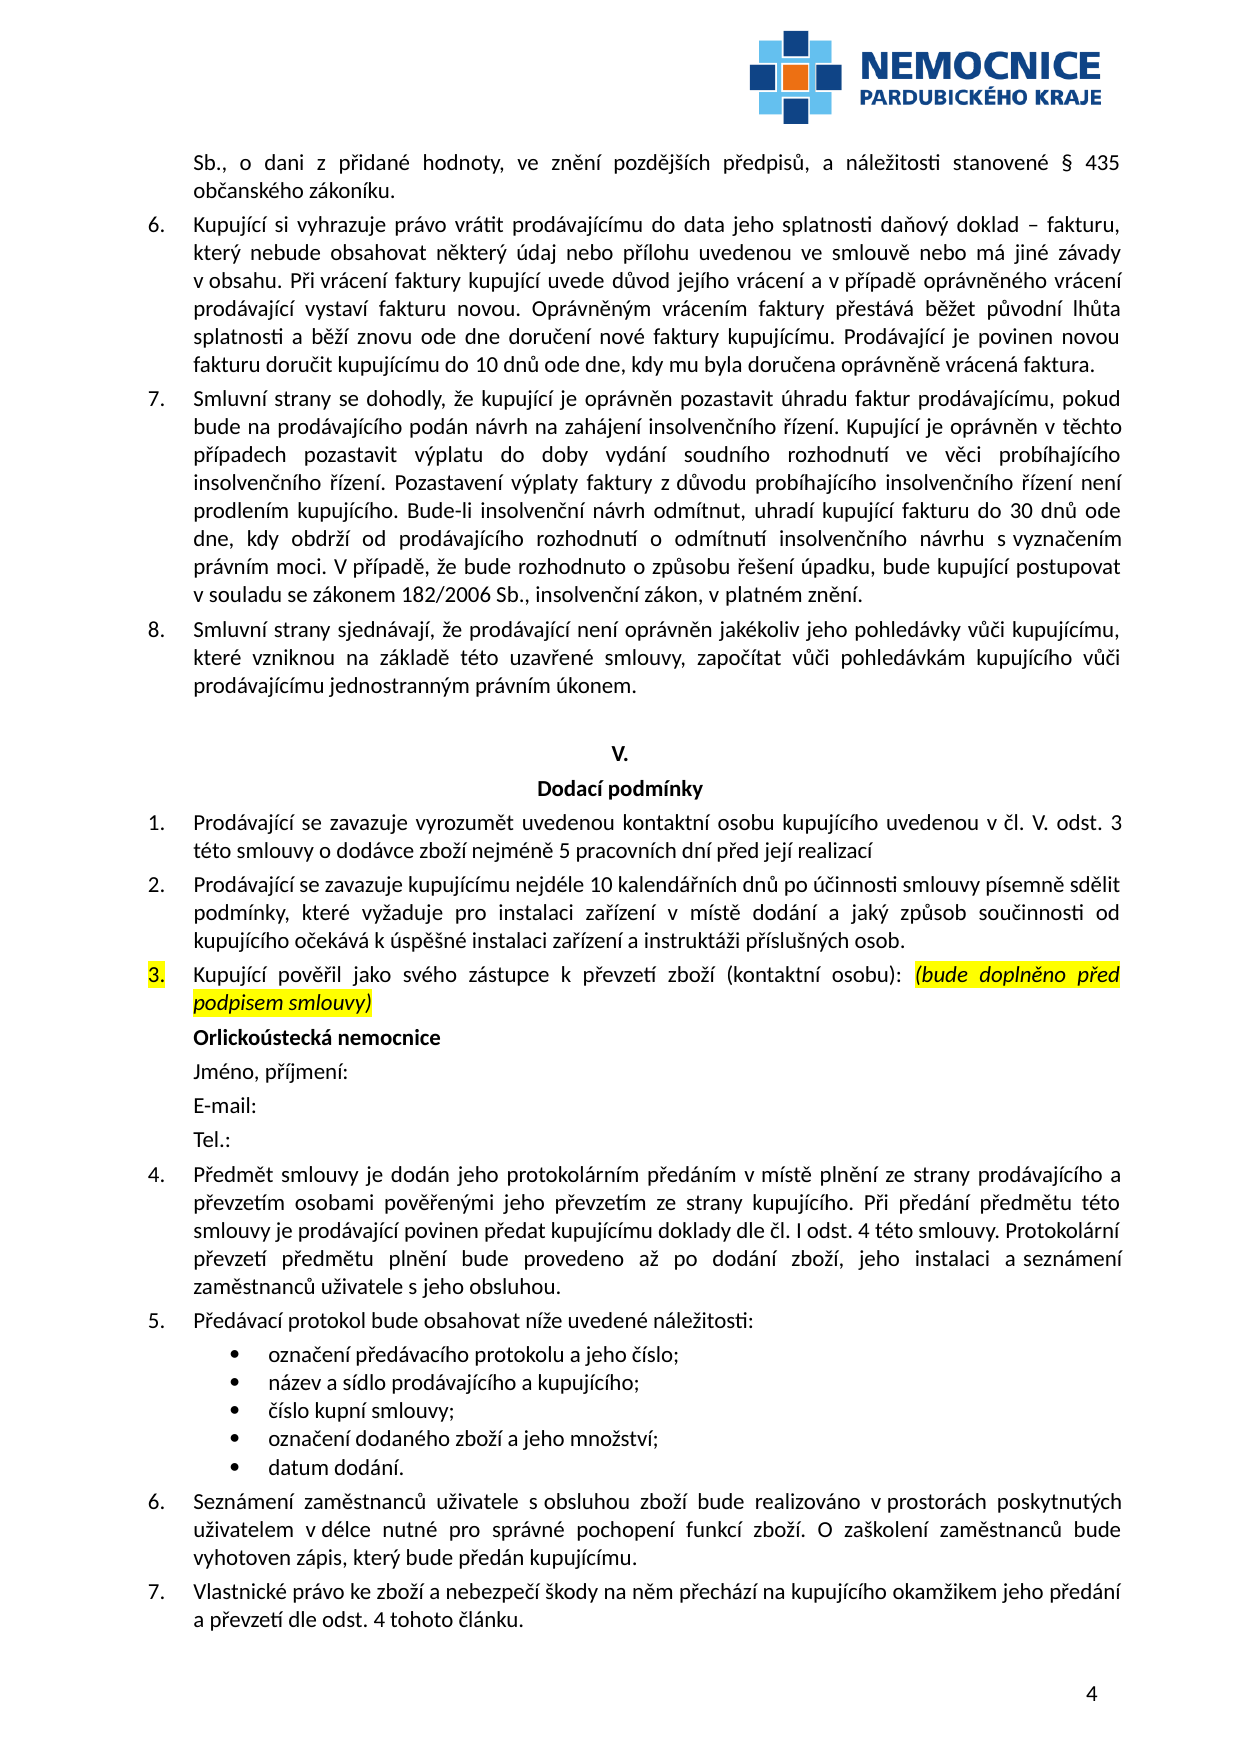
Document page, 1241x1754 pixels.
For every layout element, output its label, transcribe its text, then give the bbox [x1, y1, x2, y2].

text Jméno, příjmení: [193, 1057, 1122, 1085]
picture [748, 29, 1101, 125]
text Tel.: [193, 1126, 1122, 1154]
list Prodávající se zavazuje vyrozumět uvedenou kontaktní osobu kupujícího uvedenou v čl. V. odst. 3 této smlouvy o dodávce zboží nejméně 5 pracovních dní před její realizací [148, 808, 1122, 864]
text E-mail: [193, 1091, 1122, 1119]
list Smluvní strany sjednávají, že prodávající není oprávněn jakékoliv jeho pohledávky vůči kupujícímu, které vzniknou na základě této uzavřené smlouvy, započítat vůči pohledávkám kupujícího vůči prodávajícímu jednostranným právním úkonem. [148, 615, 1122, 699]
list číslo kupní smlouvy; [231, 1397, 1122, 1424]
text Dodací podmínky [118, 774, 1122, 802]
list Kupující pověřil jako svého zástupce k převzetí zboží (kontaktní osobu): (bude doplněno před podpisem smlouvy) [148, 961, 1122, 1017]
list Smluvní strany se dohodly, že kupující je oprávněn pozastavit úhradu faktur prodávajícímu, pokud bude na prodávajícího podán návrh na zahájení insolvenčního řízení. Kupující je oprávněn v těchto případech pozastavit výplatu do doby vydání soudního rozhodnutí ve věci probíhajícího insolvenčního řízení. Pozastavení výplaty faktury z důvodu probíhajícího insolvenčního řízení není prodlením kupujícího. Bude-li insolvenční návrh odmítnut, uhradí kupující fakturu do 30 dnů ode dne, kdy obdrží od prodávajícího rozhodnutí o odmítnutí insolvenčního návrhu s vyznačením právním moci. V případě, že bude rozhodnuto o způsobu řešení úpadku, bude kupující postupovat v souladu se zákonem 182/2006 Sb., insolvenční zákon, v platném znění. [148, 384, 1122, 608]
list datum dodání. [231, 1453, 1122, 1481]
list Seznámení zaměstnanců uživatele s obsluhou zboží bude realizováno v prostorách poskytnutých uživatelem v délce nutné pro správné pochopení funkcí zboží. O zaškolení zaměstnanců bude vyhotoven zápis, který bude předán kupujícímu. [148, 1487, 1122, 1571]
list Vlastnické právo ke zboží a nebezpečí škody na něm přechází na kupujícího okamžikem jeho předání a převzetí dle odst. 4 tohoto článku. [148, 1577, 1122, 1633]
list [148, 148, 1122, 204]
list Předmět smlouvy je dodán jeho protokolárním předáním v místě plnění ze strany prodávajícího a převzetím osobami pověřenými jeho převzetím ze strany kupujícího. Při předání předmětu této smlouvy je prodávající povinen předat kupujícímu doklady dle čl. I odst. 4 této smlouvy. Protokolární převzetí předmětu plnění bude provedeno až po dodání zboží, jeho instalaci a seznámení zaměstnanců uživatele s jeho obsluhou. [148, 1160, 1122, 1300]
list označení předávacího protokolu a jeho číslo; [231, 1341, 1122, 1368]
list označení dodaného zboží a jeho množství; [231, 1424, 1122, 1453]
list Předávací protokol bude obsahovat níže uvedené náležitosti: [148, 1306, 1122, 1334]
list Kupující si vyhrazuje právo vrátit prodávajícímu do data jeho splatnosti daňový doklad – fakturu, který nebude obsahovat některý údaj nebo přílohu uvedenou ve smlouvě nebo má jiné závady v obsahu. Při vrácení faktury kupující uvede důvod jejího vrácení a v případě oprávněného vrácení prodávající vystaví fakturu novou. Oprávněným vrácením faktury přestává běžet původní lhůta splatnosti a běží znovu ode dne doručení nové faktury kupujícímu. Prodávající je povinen novou fakturu doručit kupujícímu do 10 dnů ode dne, kdy mu byla doručena oprávněně vrácená faktura. [148, 210, 1122, 378]
text v. [118, 739, 1122, 767]
list název a sídlo prodávajícího a kupujícího; [231, 1368, 1122, 1397]
text Orlickoústecká nemocnice [193, 1023, 1122, 1051]
list Prodávající se zavazuje kupujícímu nejdéle 10 kalendářních dnů po účinnosti smlouvy písemně sdělit podmínky, které vyžaduje pro instalaci zařízení v místě dodání a jaký způsob součinnosti od kupujícího očekává k úspěšné instalaci zařízení a instruktáži příslušných osob. [148, 870, 1122, 954]
